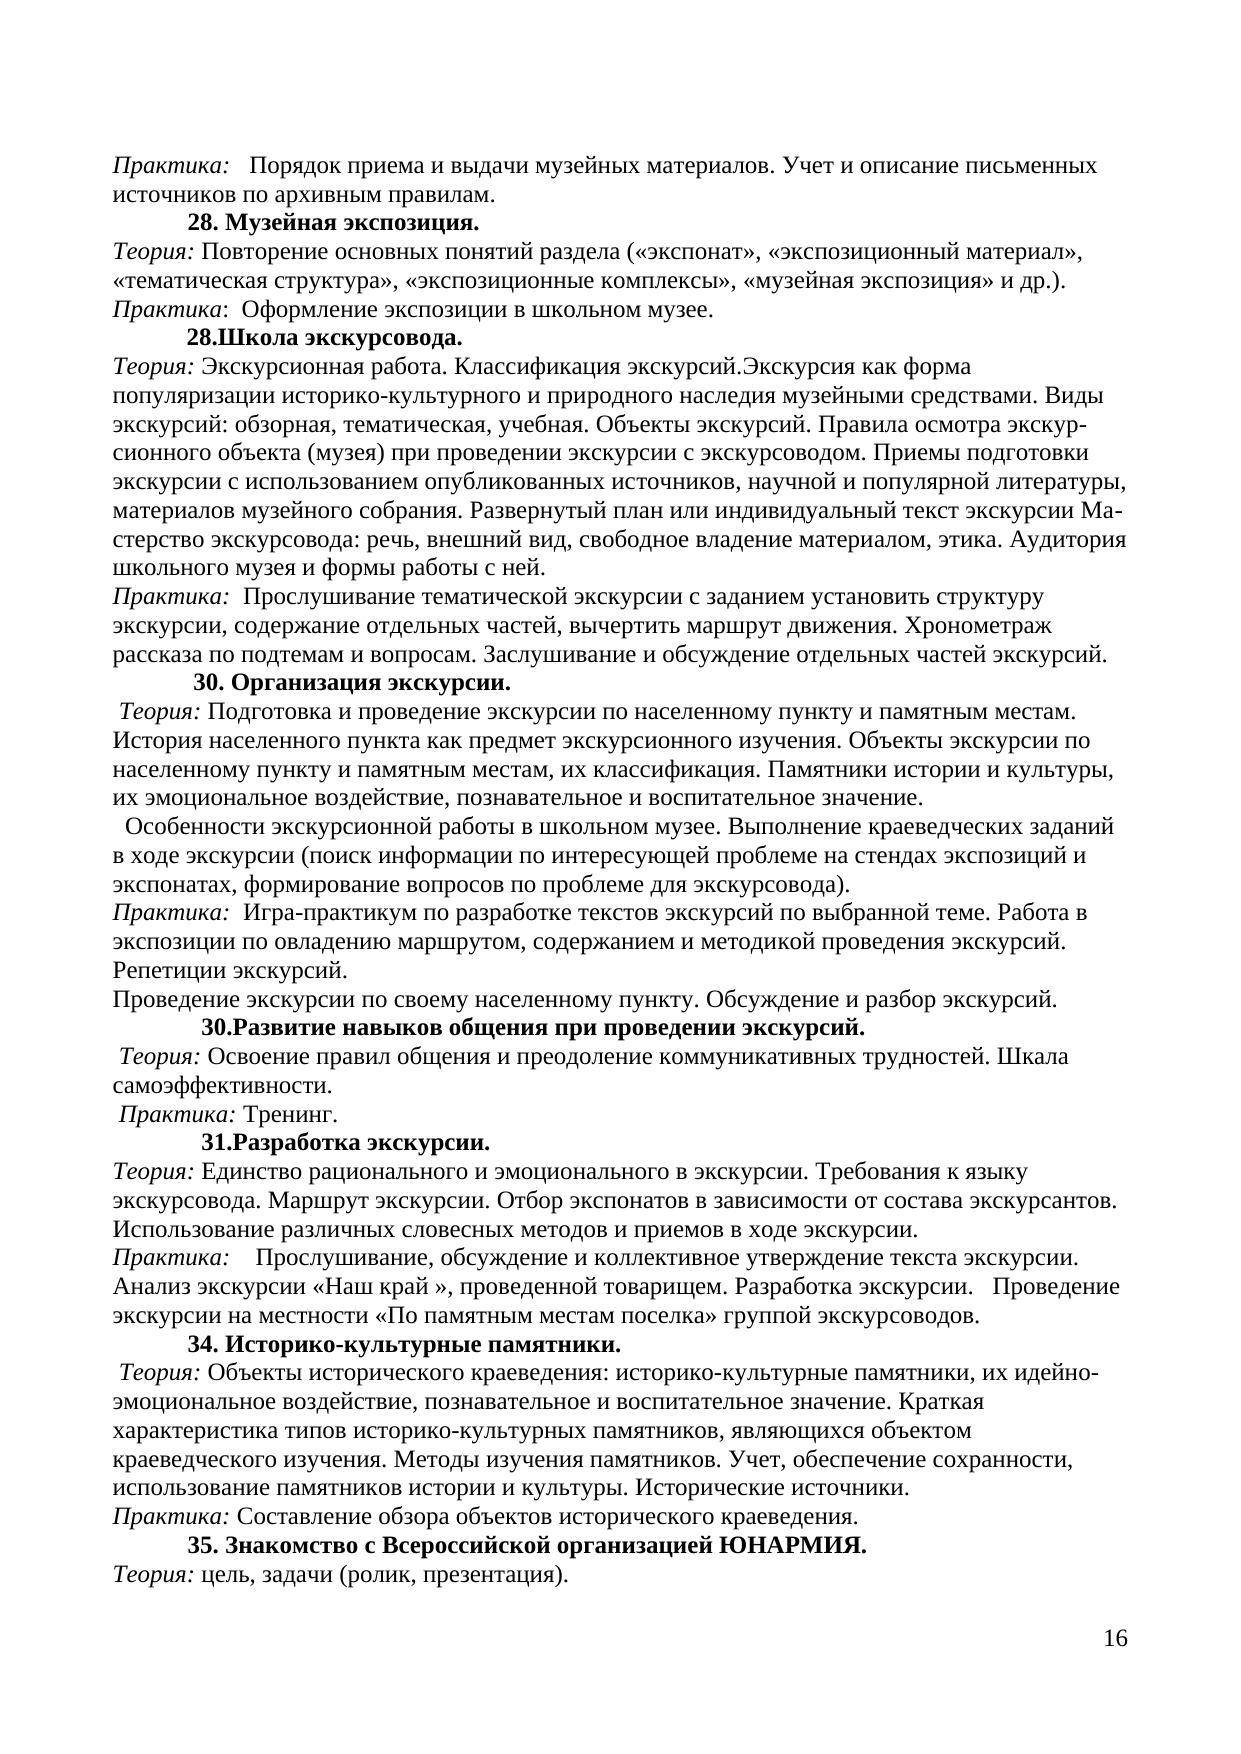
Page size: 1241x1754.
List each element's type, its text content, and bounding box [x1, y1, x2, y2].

text Теория: Объекты исторического краеведения: историко-культурные памятники, их идейно-эмоциональное воздействие, познавательное и воспитательное значение. Краткая характеристика типов историко-культурных памятников, являющихся объектом краеведческого изучения. Методы изучения памятников. Учет, обеспечение сохранности, использование памятников истории и культуры. Исторические источники. [112, 1357, 1128, 1501]
text Использование различных словесных методов и приемов в ходе экскурсии. [112, 1214, 1128, 1242]
text Теория: Единство рационального и эмоционального в экскурсии. Требования к языку экскурсовода. Маршрут экскурсии. Отбор экспонатов в зависимости от состава экскурсантов. [112, 1156, 1128, 1214]
list Музейная экспозиция. [187, 207, 1128, 236]
text Практика: Составление обзора объектов исторического краеведения. [112, 1501, 1128, 1530]
text Особенности экскурсионной работы в школьном музее. Выполнение краеведческих заданий в ходе экскурсии (поиск информации по интересующей проблеме на стендах экспозиций и экспонатах, формирование вопросов по проблеме для экскурсовода). [112, 811, 1128, 897]
text Теория: Подготовка и проведение экскурсии по населенному пункту и памятным местам. История населенного пункта как предмет экскурсионного изучения. Объекты экскурсии по населенному пункту и памятным местам, их классификация. Памятники истории и культуры, их эмоциональное воздействие, познавательное и воспитательное значение. [112, 696, 1128, 811]
text Практика: Оформление экспозиции в школьном музее. [112, 294, 1128, 322]
list Знакомство с Всероссийской организацией ЮНАРМИЯ. [187, 1530, 1128, 1559]
text Практика: Порядок приема и выдачи музейных материалов. Учет и описание письменных источников по архивным правилам. [112, 150, 1128, 207]
text 30.Развитие навыков общения при проведении экскурсий. [112, 1012, 1128, 1041]
text Практика: Игра-практикум по разработке текстов экскурсий по выбранной теме. Работа в экспозиции по овладению маршрутом, содержанием и методикой проведения экскурсий. Репетиции экскурсий. [112, 897, 1128, 984]
text Практика: Тренинг. [112, 1099, 1128, 1127]
text Теория: Освоение правил общения и преодоление коммуникативных трудностей. Шкала самоэффективности. [112, 1041, 1128, 1099]
list Теория: цель, задачи (ролик, презентация). [112, 1559, 1128, 1587]
text 31.Разработка экскурсии. [201, 1127, 1128, 1156]
text Теория: Повторение основных понятий раздела («экспонат», «экспозиционный материал», «тематическая структура», «экспозиционные комплексы», «музейная экспозиция» и др.). [112, 236, 1128, 294]
text Проведение экскурсии по своему населенному пункту. Обсуждение и разбор экскурсий. [112, 984, 1128, 1012]
text Практика: Прослушивание тематической экскурсии с заданием установить структуру экскурсии, содержание отдельных частей, вычертить маршрут движения. Хронометраж рассказа по подтемам и вопросам. Заслушивание и обсуждение отдельных частей экскурсий. [112, 581, 1128, 667]
list Организация экскурсии. [193, 667, 1128, 696]
text Практика: Прослушивание, обсуждение и коллективное утверждение текста экскурсии. Анализ экскурсии «Наш край », проведенной товарищем. Разработка экскурсии. Проведение экскурсии на местности «По памятным местам поселка» группой экскурсоводов. [112, 1242, 1128, 1329]
list 28.Школа экскурсовода. Теория: Экскурсионная работа. Классификация экскурсий.Экскурсия как форма популяризации историко-культурного и природного наследия музейными средствами. Виды экскурсий: обзорная, тематическая, учебная. Объекты экскурсий. Правила осмотра экскурсионного объекта (музея) при проведении экскурсии с экскурсоводом. Приемы подготовки экскурсии с использованием опубликованных источников, научной и популярной литературы, материалов музейного собрания. Развернутый план или индивидуальный текст экскурсии Мастерство экскурсовода: речь, внешний вид, свободное владение материалом, этика. Аудитория школьного музея и формы работы с ней. [112, 322, 1128, 581]
list Историко-культурные памятники. [187, 1329, 1128, 1357]
